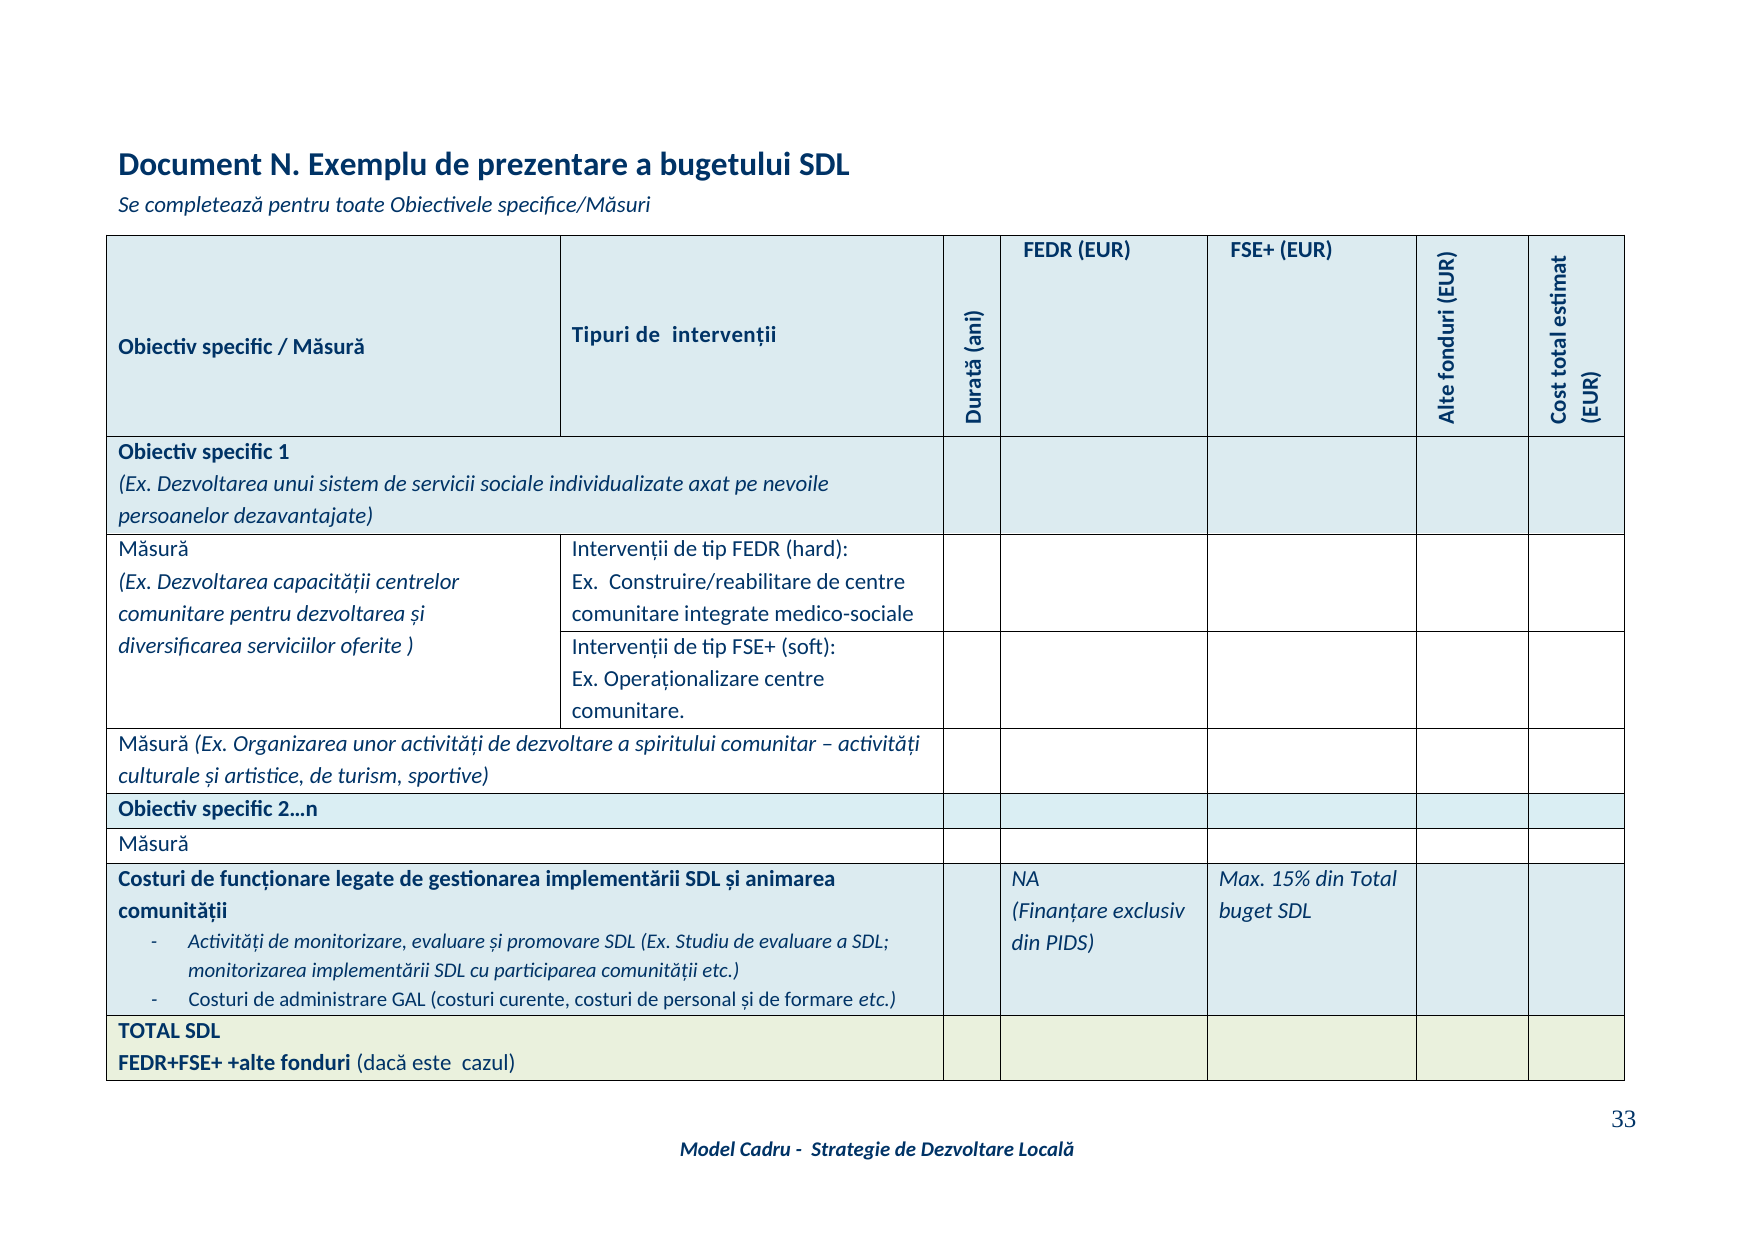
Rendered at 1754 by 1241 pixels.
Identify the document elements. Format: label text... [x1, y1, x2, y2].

table_cell [944, 729, 1000, 793]
table_cell [1208, 729, 1416, 793]
table_cell Obiectiv specific 1 (Ex. Dezvoltarea unui sistem de servicii sociale individualizate axat pe nevoile persoanelor dezavantajate) [107, 437, 943, 533]
table_header Cost total estimat (EUR) [1529, 236, 1624, 436]
table_cell [1208, 829, 1416, 863]
table_header Alte fonduri (EUR) [1417, 236, 1528, 436]
table_cell [1417, 829, 1528, 863]
table_cell [1001, 437, 1207, 533]
table_cell Măsură [107, 829, 943, 863]
table_cell [1001, 829, 1207, 863]
table_cell [1417, 632, 1528, 728]
table_cell [944, 829, 1000, 863]
table_cell [1417, 864, 1528, 1015]
table_cell [1417, 535, 1528, 631]
table_cell [1001, 632, 1207, 728]
table_cell [1208, 535, 1416, 631]
table_cell [1208, 1016, 1416, 1080]
table_cell [1529, 632, 1624, 728]
table_header FSE+ (EUR) [1208, 236, 1416, 436]
subtitle Document N. Exemplu de prezentare a bugetului SDL [118, 143, 1636, 184]
table_cell [1417, 729, 1528, 793]
table_cell Max. 15% din Total buget SDL [1208, 864, 1416, 1015]
table_cell [1529, 829, 1624, 863]
table_cell [1001, 794, 1207, 828]
table_header Obiectiv specific / Măsură [107, 236, 560, 436]
table_cell [1529, 729, 1624, 793]
table_cell [944, 864, 1000, 1015]
table_cell [1529, 864, 1624, 1015]
table_header FEDR (EUR) [1001, 236, 1207, 436]
text Se completează pentru toate Obiectivele specifice/Măsuri [118, 190, 1636, 218]
table_cell [944, 535, 1000, 631]
table_cell [1208, 794, 1416, 828]
table_header Durată (ani) [944, 236, 1000, 436]
table_cell [1001, 729, 1207, 793]
table_cell TOTAL SDL FEDR+FSE+ +alte fonduri (dacă este cazul) [107, 1016, 943, 1080]
table_cell Obiectiv specific 2…n [107, 794, 943, 828]
table_cell [1529, 794, 1624, 828]
table_cell NA (Finanțare exclusiv din PIDS) [1001, 864, 1207, 1015]
table_cell [1529, 535, 1624, 631]
table_cell [944, 794, 1000, 828]
table_cell Măsură (Ex. Dezvoltarea capacității centrelor comunitare pentru dezvoltarea și diversificarea serviciilor oferite ) [107, 535, 560, 728]
table_cell [1529, 437, 1624, 533]
table_cell [1001, 535, 1207, 631]
table_cell [944, 632, 1000, 728]
table_cell [1417, 437, 1528, 533]
table_cell Intervenții de tip FSE+ (soft): Ex. Operaționalizare centre comunitare. [561, 632, 943, 728]
table_cell [1417, 794, 1528, 828]
table_cell [944, 437, 1000, 533]
table_header Tipuri de intervenții [561, 236, 943, 436]
table_cell Costuri de funcționare legate de gestionarea implementării SDL și animarea comunității Activități de monitorizare, evaluare și promovare SDL (Ex. Studiu de evaluare a SDL; monitorizarea implementării SDL cu participarea comunității etc.) Costuri de administrare GAL (costuri curente, costuri de personal și de formare etc.) [107, 864, 943, 1015]
table_cell [1208, 632, 1416, 728]
table_cell Intervenții de tip FEDR (hard): Ex. Construire/reabilitare de centre comunitare integrate medico-sociale [561, 535, 943, 631]
table_cell [1001, 1016, 1207, 1080]
table_cell [1529, 1016, 1624, 1080]
table_cell Măsură (Ex. Organizarea unor activități de dezvoltare a spiritului comunitar – activități culturale și artistice, de turism, sportive) [107, 729, 943, 793]
table_cell [1417, 1016, 1528, 1080]
table_cell [944, 1016, 1000, 1080]
table_cell [1208, 437, 1416, 533]
